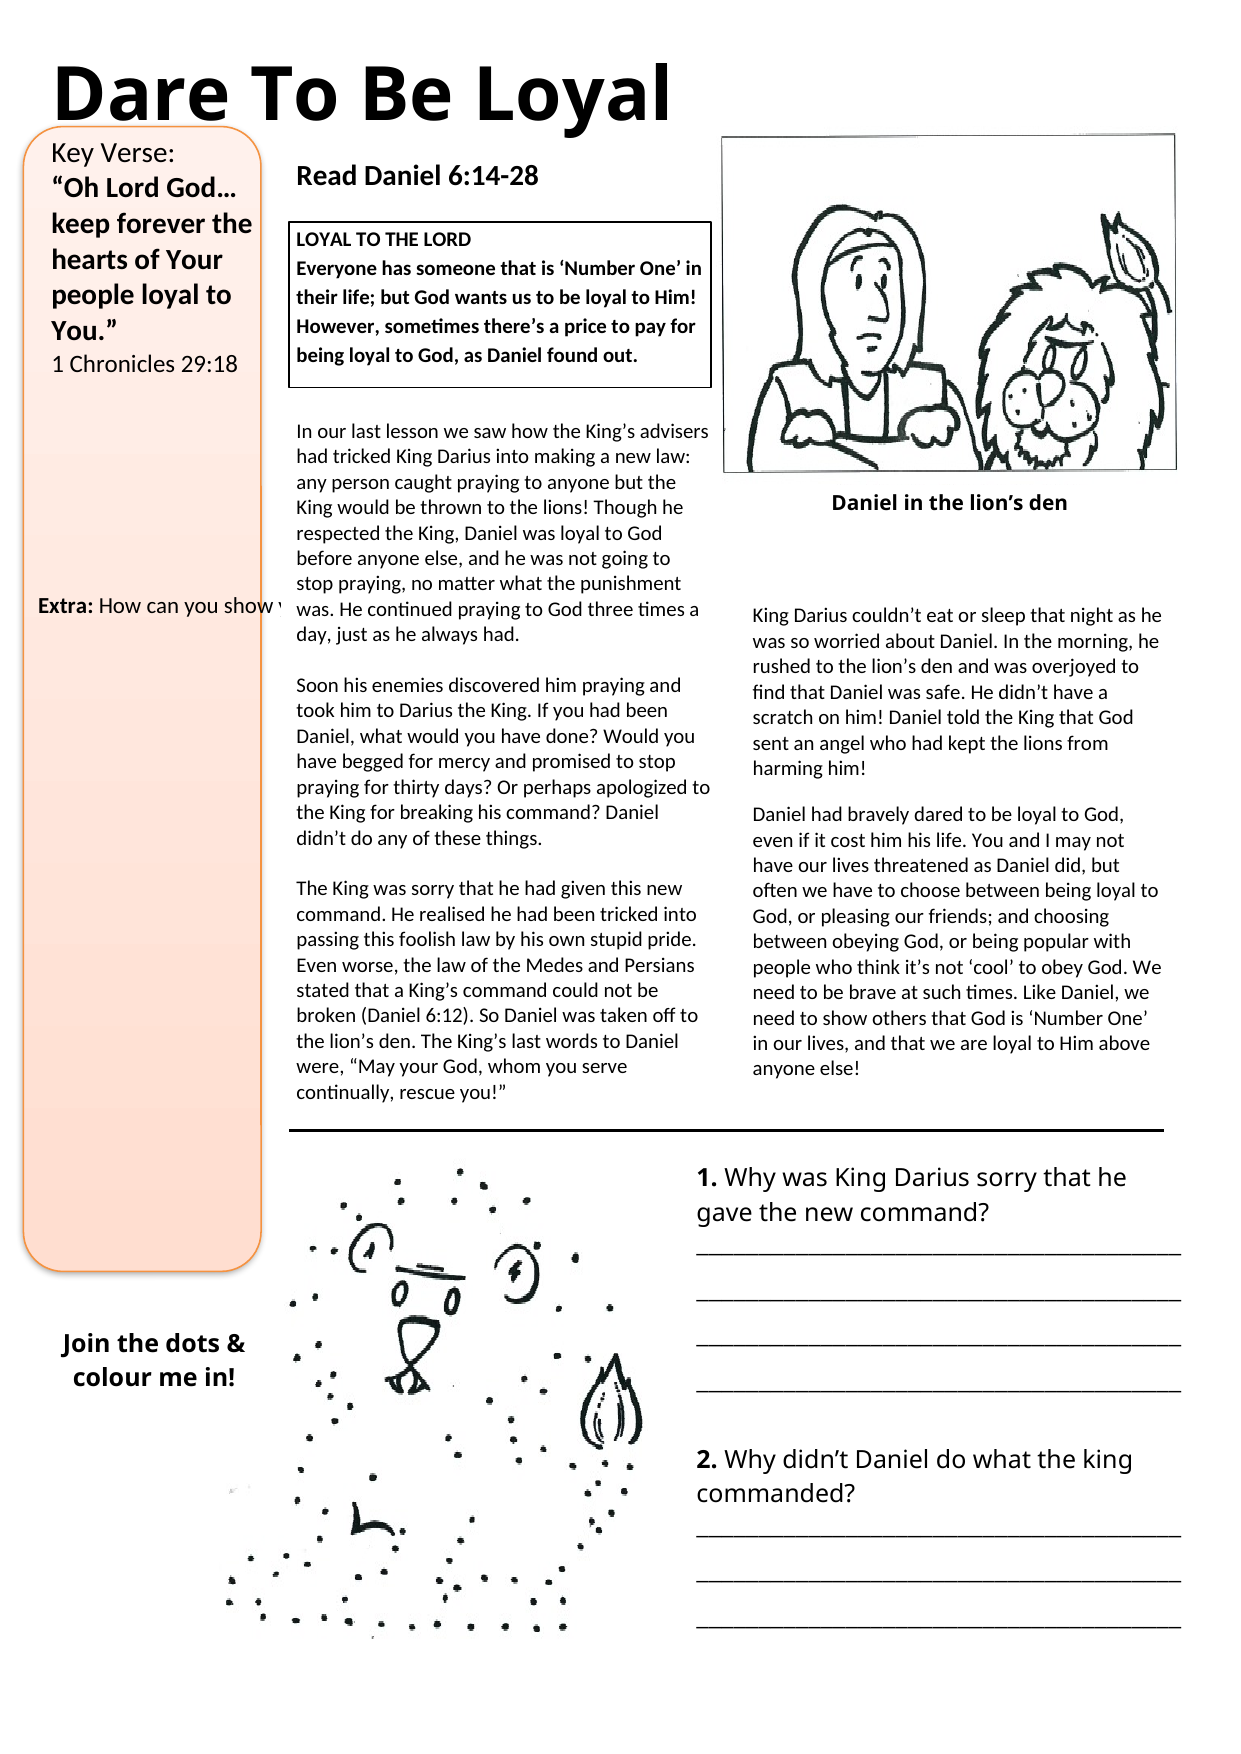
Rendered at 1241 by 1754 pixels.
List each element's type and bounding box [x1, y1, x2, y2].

picture [208, 1153, 657, 1648]
picture [711, 126, 1188, 485]
